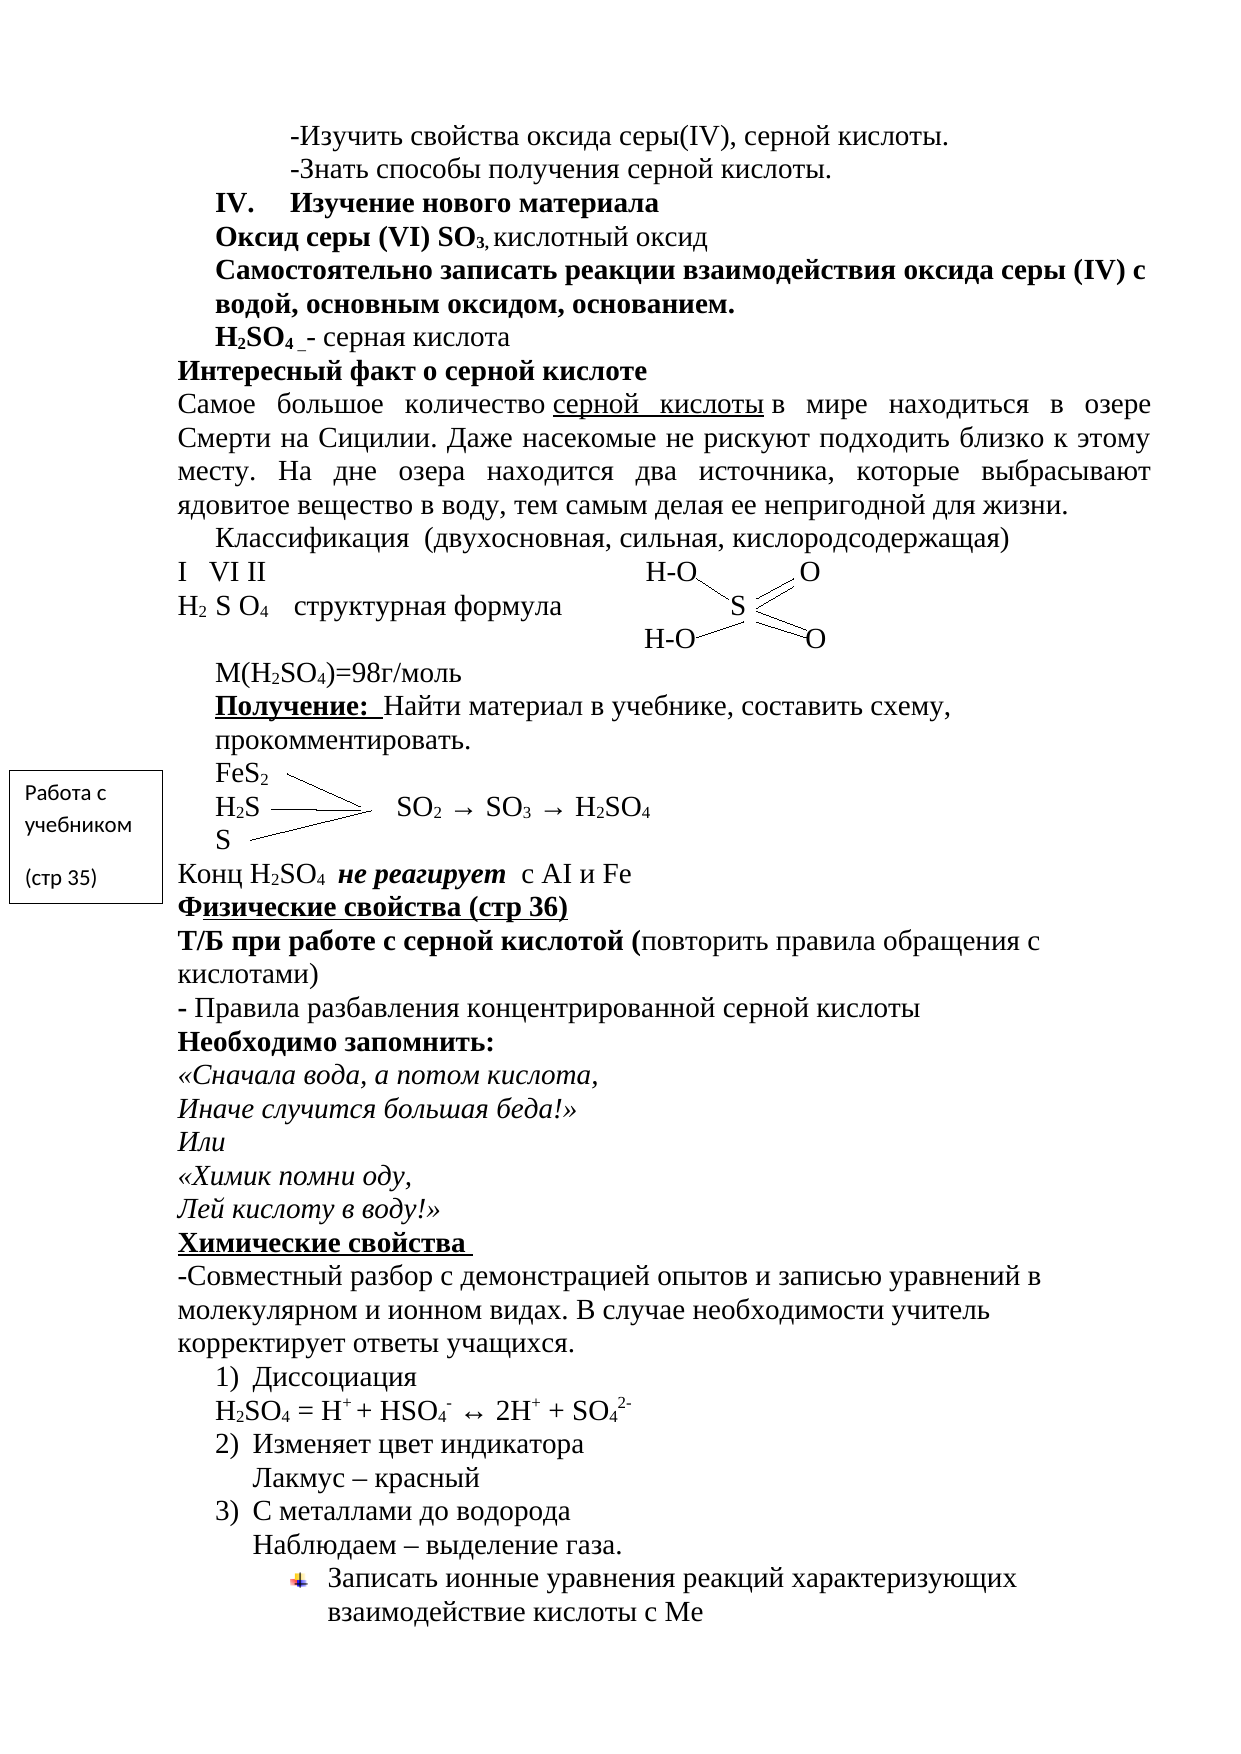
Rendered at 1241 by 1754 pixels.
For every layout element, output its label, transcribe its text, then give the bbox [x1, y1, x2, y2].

list Записать ионные уравнения реакций характеризующих взаимодействие кислоты с Ме [290, 1560, 1152, 1627]
text М(Н2SO4)=98г/моль [215, 655, 1152, 688]
text Химические свойства [177, 1225, 1152, 1258]
text Самостоятельно записать реакции взаимодействия оксида серы (IV) c водой, основным оксидом, основанием. [215, 252, 1152, 319]
text «Химик помни оду, [177, 1158, 1152, 1191]
text Физические свойства (стр 36) [177, 889, 1152, 923]
list -Знать способы получения серной кислоты. [290, 152, 1152, 185]
text S [215, 822, 1152, 856]
list -Изучить свойства оксида серы(IV), серной кислоты. [290, 118, 1152, 152]
list Изменяет цвет индикатора [215, 1426, 1152, 1460]
text Иначе случится большая беда!» [177, 1091, 1152, 1124]
text Получение: Найти материал в учебнике, составить схему, прокомментировать. [215, 688, 1152, 755]
text Н2SO4 _- серная кислота [215, 319, 1152, 353]
list Диссоциация [215, 1359, 1152, 1393]
text Конц Н2SO4 не реагирует с АI и Fе [177, 856, 1152, 889]
list Изучение нового материала [215, 185, 1152, 219]
text - Правила разбавления концентрированной серной кислоты [177, 990, 1152, 1024]
subtitle Интересный факт о серной кислоте [177, 353, 1152, 386]
text Оксид серы (VI) SO3, кислотный оксид [215, 219, 1152, 252]
text FеS2 [215, 755, 1152, 789]
picture [290, 1571, 308, 1588]
text Самое большое количество серной кислоты в мире находиться в озере Смерти на Сицилии. Даже насекомые не рискуют подходить близко к этому месту. На дне озера находится два источника, которые выбрасывают ядовитое вещество в воду, тем самым делая ее непригодной для жизни. [177, 386, 1152, 521]
text Т/Б при работе с серной кислотой (повторить правила обращения с кислотами) [177, 923, 1152, 990]
text I VI II Н-О O [177, 554, 1152, 588]
text Классификация (двухосновная, сильная, кислородсодержащая) [215, 521, 1152, 554]
text «Сначала вода, а потом кислота, [177, 1057, 1152, 1091]
text Или [177, 1124, 1152, 1158]
text -Совместный разбор с демонстрацией опытов и записью уравнений в молекулярном и ионном видах. В случае необходимости учитель корректирует ответы учащихся. [177, 1258, 1152, 1359]
list Наблюдаем – выделение газа. [252, 1527, 1152, 1560]
text Необходимо запомнить: [177, 1024, 1152, 1057]
text Н2SO4 = Н+ + НSO4- ↔ 2Н+ + SO42- [215, 1393, 1152, 1426]
list С металлами до водорода [215, 1493, 1152, 1527]
list Лакмус – красный [252, 1460, 1152, 1493]
text Лей кислоту в воду!» [177, 1191, 1152, 1225]
text H2S SO2 → SO3 → Н2SO4 [215, 789, 1152, 822]
text Н-О O [177, 621, 1152, 655]
text Н2 S O4 структурная формула S [177, 588, 1152, 621]
